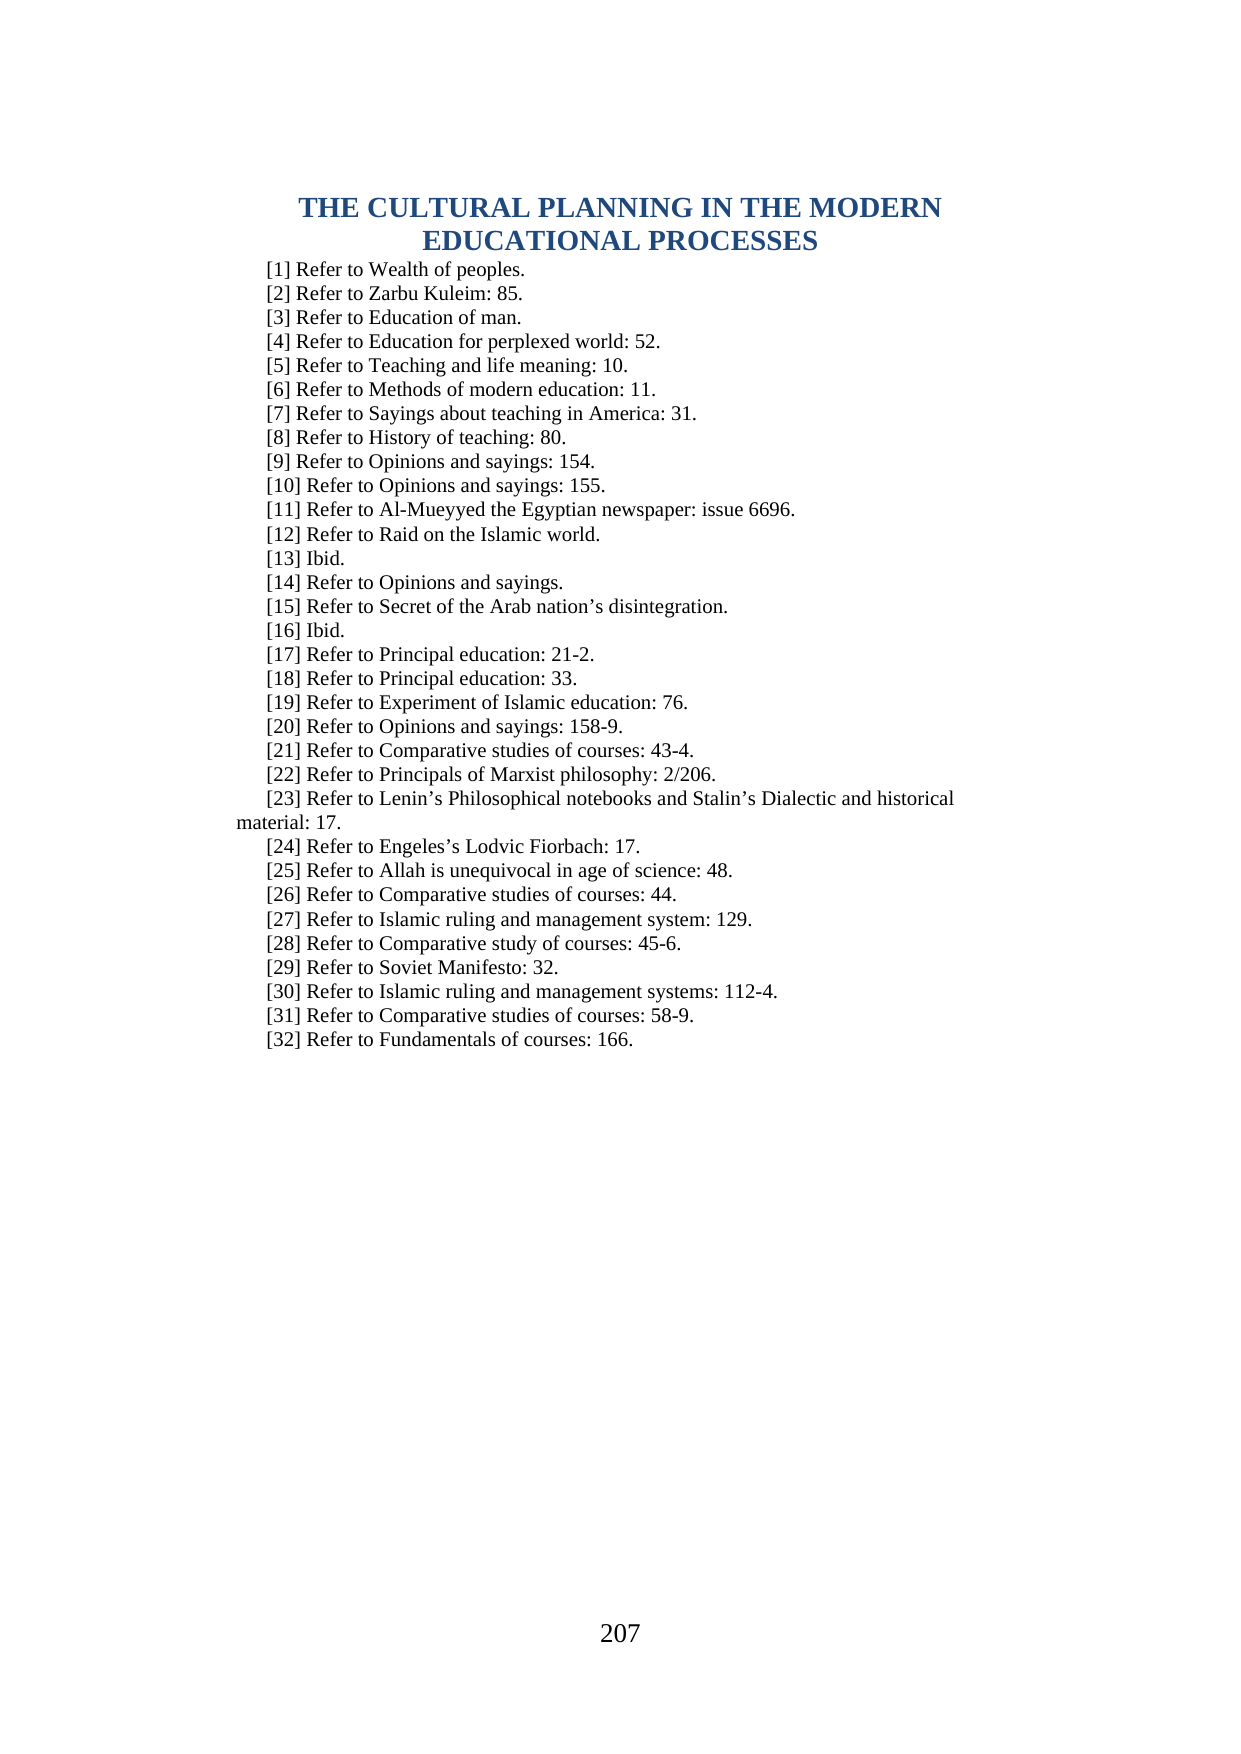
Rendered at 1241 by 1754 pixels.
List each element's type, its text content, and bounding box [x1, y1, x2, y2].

text [15] Refer to Secret of the Arab nation’s disintegration. [236, 594, 1004, 618]
text [23] Refer to Lenin’s Philosophical notebooks and Stalin’s Dialectic and historical material: 17. [236, 786, 1004, 834]
text [24] Refer to Engeles’s Lodvic Fiorbach: 17. [236, 834, 1004, 858]
text [29] Refer to Soviet Manifesto: 32. [236, 954, 1004, 979]
subtitle THE CULTURAL PLANNING IN THE MODERN EDUCATIONAL PROCESSES [236, 190, 1004, 257]
text [19] Refer to Experiment of Islamic education: 76. [236, 690, 1004, 714]
text [14] Refer to Opinions and sayings. [236, 569, 1004, 594]
text [5] Refer to Teaching and life meaning: 10. [236, 353, 1004, 377]
text [25] Refer to Allah is unequivocal in age of science: 48. [236, 858, 1004, 882]
text [16] Ibid. [236, 618, 1004, 642]
text [6] Refer to Methods of modern education: 11. [236, 377, 1004, 401]
text [12] Refer to Raid on the Islamic world. [236, 521, 1004, 546]
text [9] Refer to Opinions and sayings: 154. [236, 449, 1004, 473]
text [30] Refer to Islamic ruling and management systems: 112-4. [236, 979, 1004, 1003]
text [27] Refer to Islamic ruling and management system: 129. [236, 906, 1004, 931]
text [18] Refer to Principal education: 33. [236, 666, 1004, 690]
text [28] Refer to Comparative study of courses: 45-6. [236, 931, 1004, 954]
text [7] Refer to Sayings about teaching in America: 31. [236, 401, 1004, 425]
text [21] Refer to Comparative studies of courses: 43-4. [236, 738, 1004, 762]
text [4] Refer to Education for perplexed world: 52. [236, 329, 1004, 353]
text [8] Refer to History of teaching: 80. [236, 425, 1004, 449]
text [2] Refer to Zarbu Kuleim: 85. [236, 281, 1004, 305]
text [3] Refer to Education of man. [236, 305, 1004, 329]
text [22] Refer to Principals of Marxist philosophy: 2/206. [236, 762, 1004, 786]
text [32] Refer to Fundamentals of courses: 166. [236, 1027, 1004, 1051]
text [13] Ibid. [236, 546, 1004, 569]
text [10] Refer to Opinions and sayings: 155. [236, 473, 1004, 497]
text [1] Refer to Wealth of peoples. [236, 257, 1004, 281]
text [11] Refer to Al-Mueyyed the Egyptian newspaper: issue 6696. [236, 497, 1004, 521]
text [17] Refer to Principal education: 21-2. [236, 642, 1004, 666]
text [26] Refer to Comparative studies of courses: 44. [236, 882, 1004, 906]
text [20] Refer to Opinions and sayings: 158-9. [236, 714, 1004, 738]
text [31] Refer to Comparative studies of courses: 58-9. [236, 1003, 1004, 1027]
